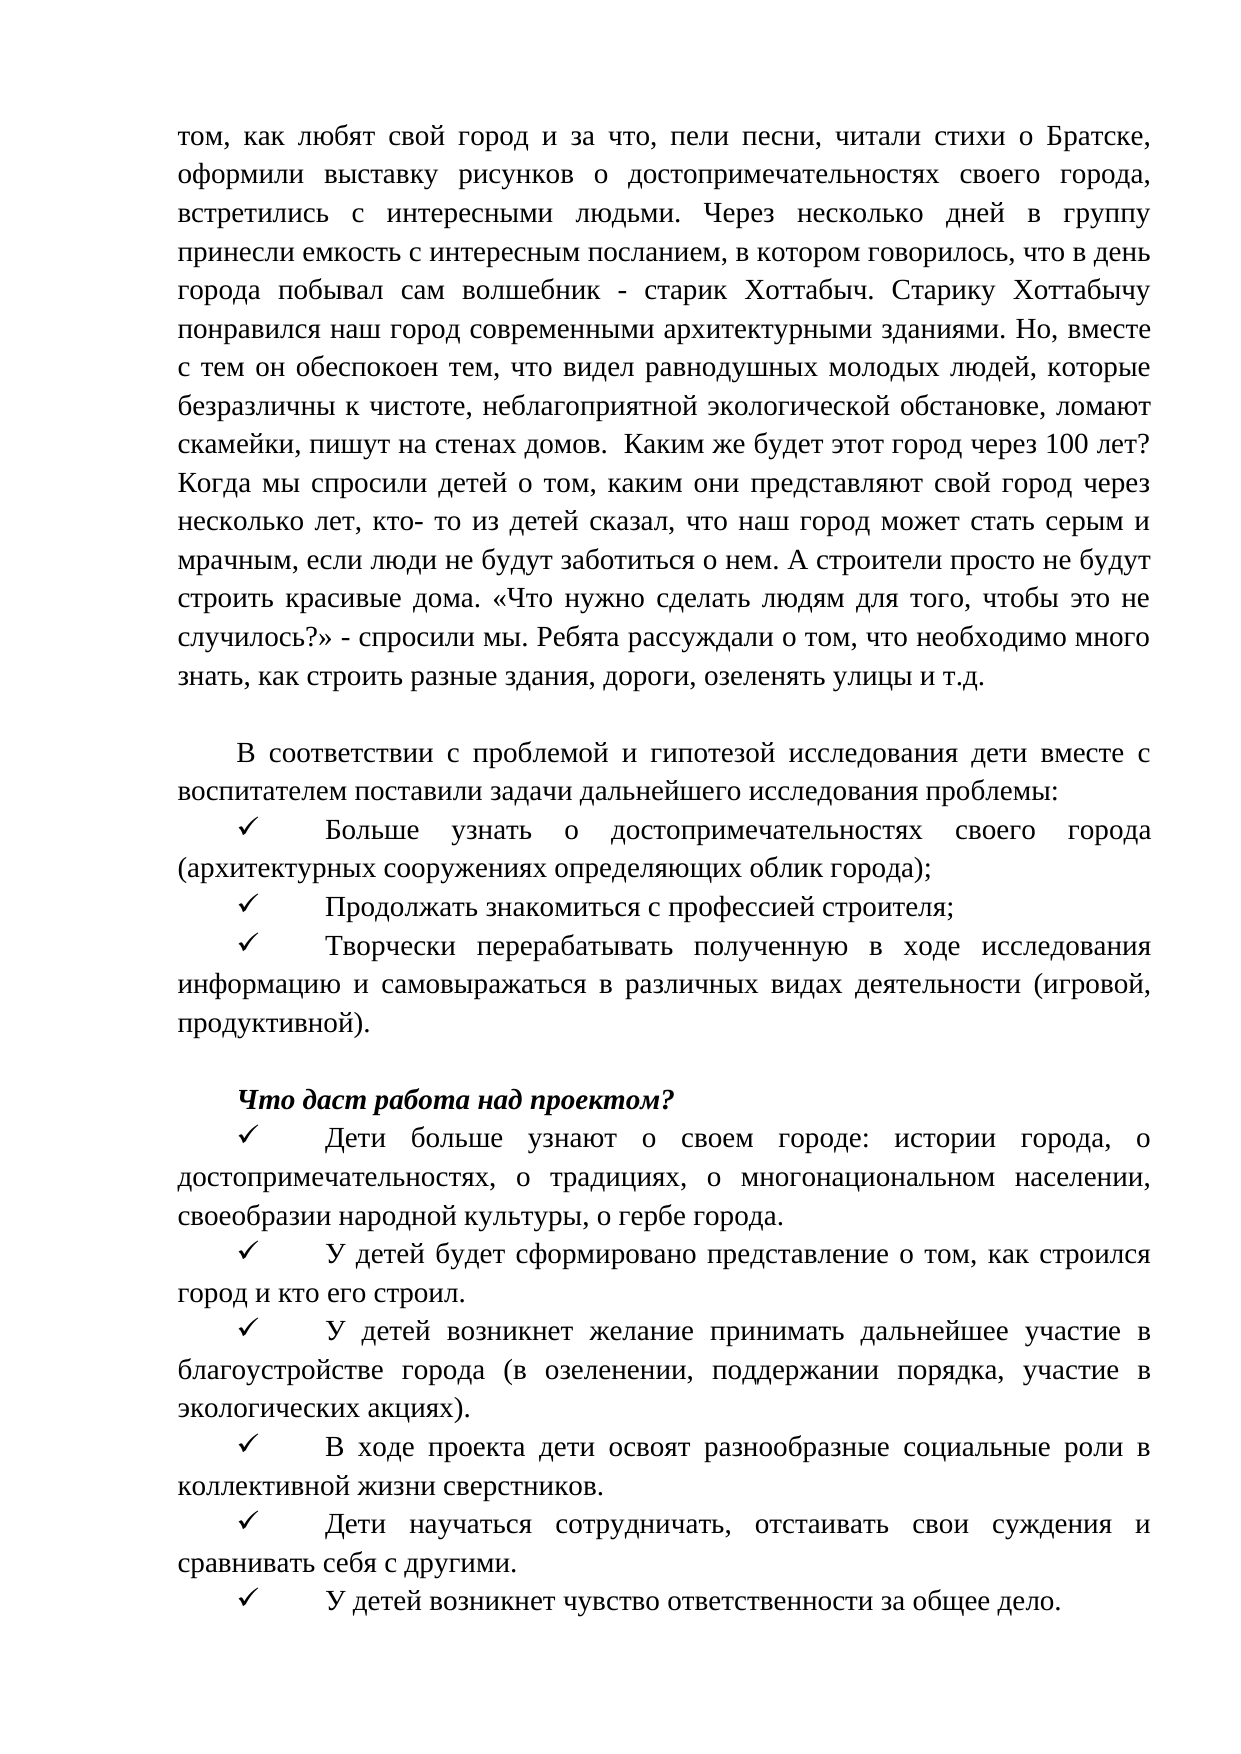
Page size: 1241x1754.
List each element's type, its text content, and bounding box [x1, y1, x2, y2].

text В соответствии с проблемой и гипотезой исследования дети вместе с воспитателем поставили задачи дальнейшего исследования проблемы: [177, 735, 1152, 807]
list В ходе проекта дети освоят разнообразные социальные роли в коллективной жизни сверстников. [177, 1429, 1152, 1501]
list Творчески перерабатывать полученную в ходе исследования информацию и самовыражаться в различных видах деятельности (игровой, продуктивной). [177, 928, 1152, 1038]
list Дети больше узнают о своем городе: истории города, о достопримечательностях, о традициях, о многонациональном населении, своеобразии народной культуры, о гербе города. [177, 1121, 1152, 1231]
list У детей будет сформировано представление о том, как строился город и кто его строил. [177, 1236, 1152, 1308]
list Продолжать знакомиться с профессией строителя; [177, 889, 1152, 923]
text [177, 118, 1152, 691]
text Что даст работа над проектом? [177, 1082, 1152, 1116]
list Больше узнать о достопримечательностях своего города (архитектурных сооружениях определяющих облик города); [177, 812, 1152, 884]
list У детей возникнет чувство ответственности за общее дело. [177, 1583, 1152, 1617]
list У детей возникнет желание принимать дальнейшее участие в благоустройстве города (в озеленении, поддержании порядка, участие в экологических акциях). [177, 1313, 1152, 1424]
list Дети научаться сотрудничать, отстаивать свои суждения и сравнивать себя с другими. [177, 1506, 1152, 1578]
